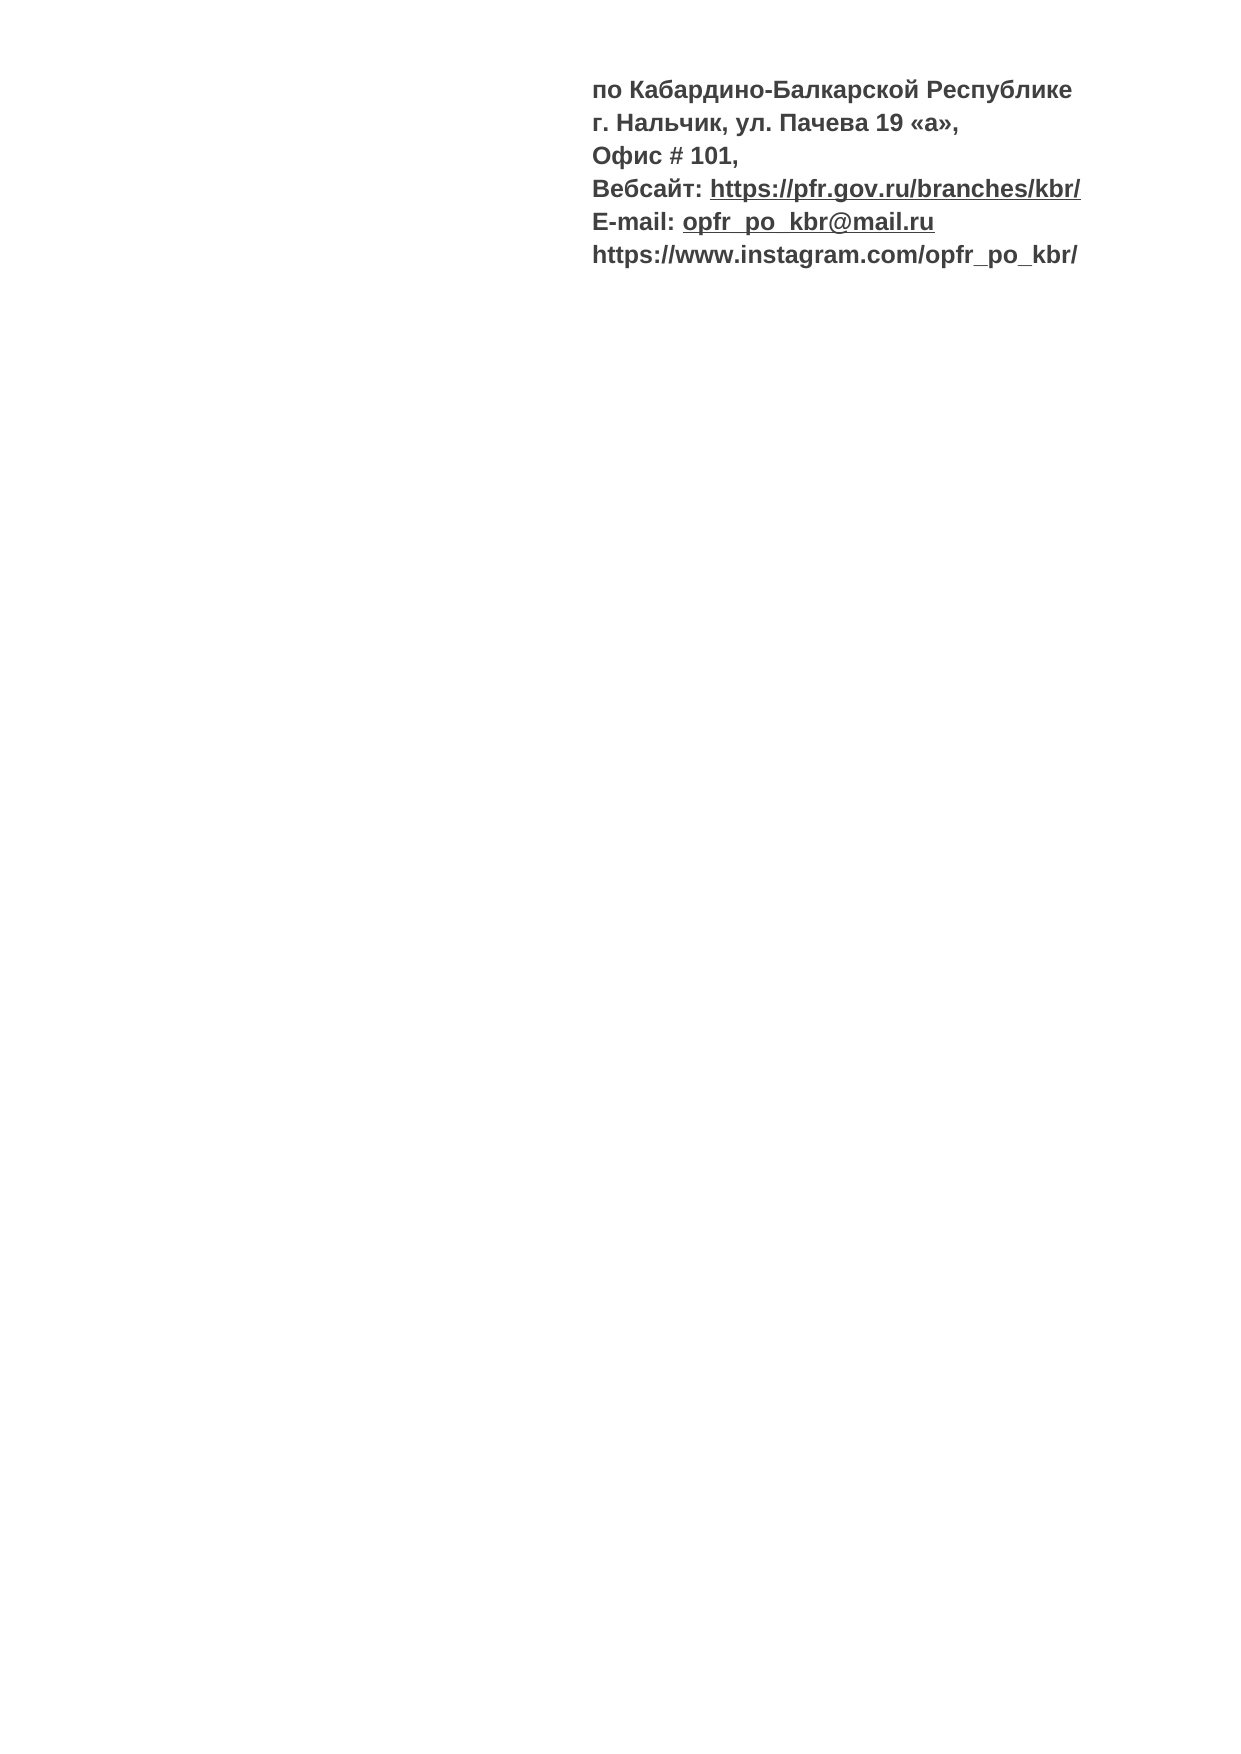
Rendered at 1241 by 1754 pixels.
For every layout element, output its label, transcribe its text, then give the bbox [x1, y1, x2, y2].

text Вебсайт: https://pfr.gov.ru/branches/kbr/ [75, 174, 1165, 203]
text по Кабардино-Балкарской Республике [75, 75, 1165, 104]
text https://www.instagram.com/opfr_po_kbr/ [75, 240, 1165, 269]
text г. Нальчик, ул. Пачева 19 «а», [75, 108, 1165, 137]
text Офис # 101, [75, 141, 1165, 170]
text E-mail: opfr_po_kbr@mail.ru [75, 207, 1165, 236]
